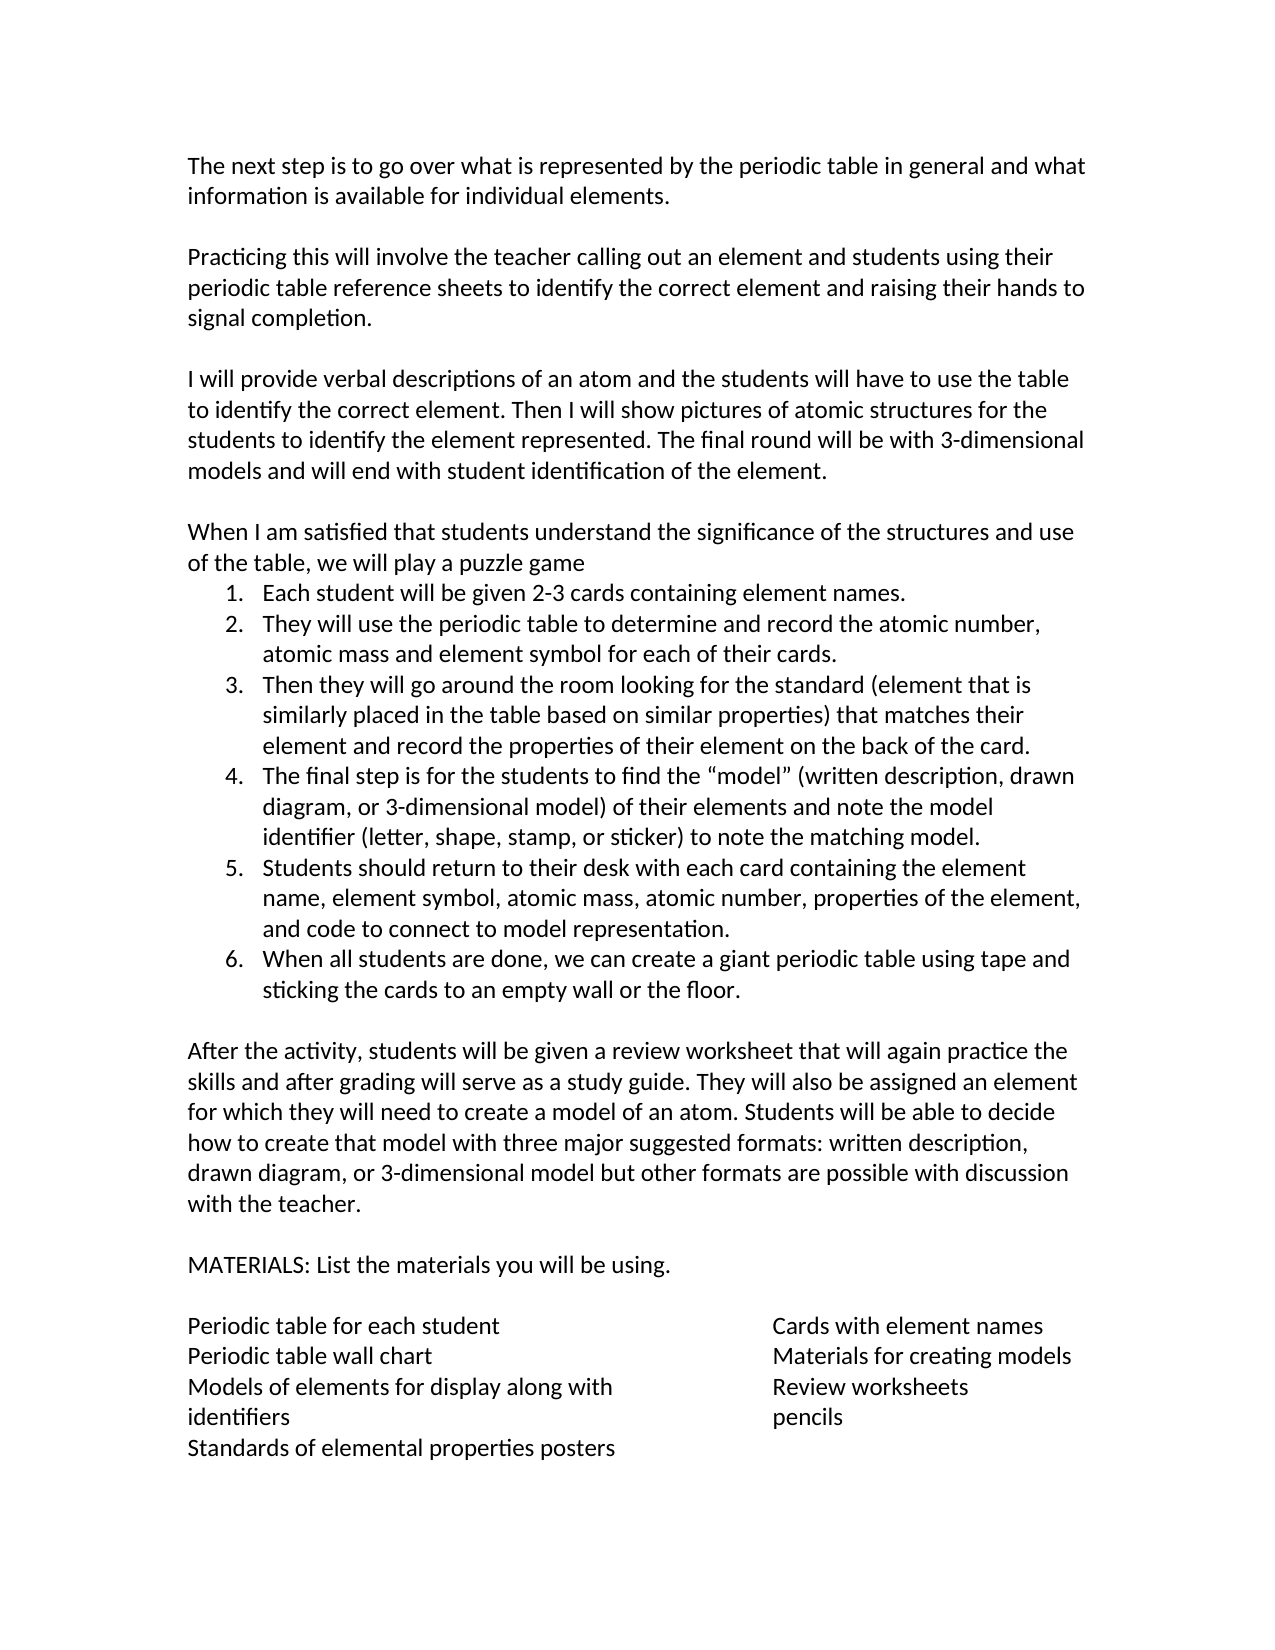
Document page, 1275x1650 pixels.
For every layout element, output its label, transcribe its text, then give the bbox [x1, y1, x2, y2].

list The final step is for the students to find the “model” (written description, drawn diagram, or 3-dimensional model) of their elements and note the model identifier (letter, shape, stamp, or sticker) to note the matching model. [225, 760, 1087, 852]
text pencils [772, 1401, 1087, 1432]
text Materials for creating models [772, 1340, 1087, 1371]
text I will provide verbal descriptions of an atom and the students will have to use the table to identify the correct element. Then I will show pictures of atomic structures for the students to identify the element represented. The final round will be with 3-dimensional models and will end with student identification of the element. [187, 364, 1087, 486]
text Models of elements for display along with identifiers [187, 1371, 697, 1432]
list They will use the periodic table to determine and record the atomic number, atomic mass and element symbol for each of their cards. [225, 608, 1087, 669]
list Each student will be given 2-3 cards containing element names. [225, 577, 1087, 608]
text When I am satisfied that students understand the significance of the structures and use of the table, we will play a puzzle game [187, 516, 1087, 577]
text Periodic table wall chart [187, 1340, 697, 1371]
text Cards with element names [772, 1310, 1087, 1340]
list Then they will go around the room looking for the standard (element that is similarly placed in the table based on similar properties) that matches their element and record the properties of their element on the back of the card. [225, 669, 1087, 760]
list Students should return to their desk with each card containing the element name, element symbol, atomic mass, atomic number, properties of the element, and code to connect to model representation. [225, 852, 1087, 943]
text After the activity, students will be given a review worksheet that will again practice the skills and after grading will serve as a study guide. They will also be assigned an element for which they will need to create a model of an atom. Students will be able to decide how to create that model with three major suggested formats: written description, drawn diagram, or 3-dimensional model but other formats are possible with discussion with the teacher. [187, 1035, 1087, 1218]
text Review worksheets [772, 1371, 1087, 1401]
text MATERIALS: List the materials you will be using. [187, 1249, 1087, 1279]
text Practicing this will involve the teacher calling out an element and students using their periodic table reference sheets to identify the correct element and raising their hands to signal completion. [187, 242, 1087, 333]
text Standards of elemental properties posters [187, 1432, 697, 1462]
list When all students are done, we can create a giant periodic table using tape and sticking the cards to an empty wall or the floor. [225, 943, 1087, 1004]
text The next step is to go over what is represented by the periodic table in general and what information is available for individual elements. [187, 150, 1087, 211]
text Periodic table for each student [187, 1310, 697, 1340]
